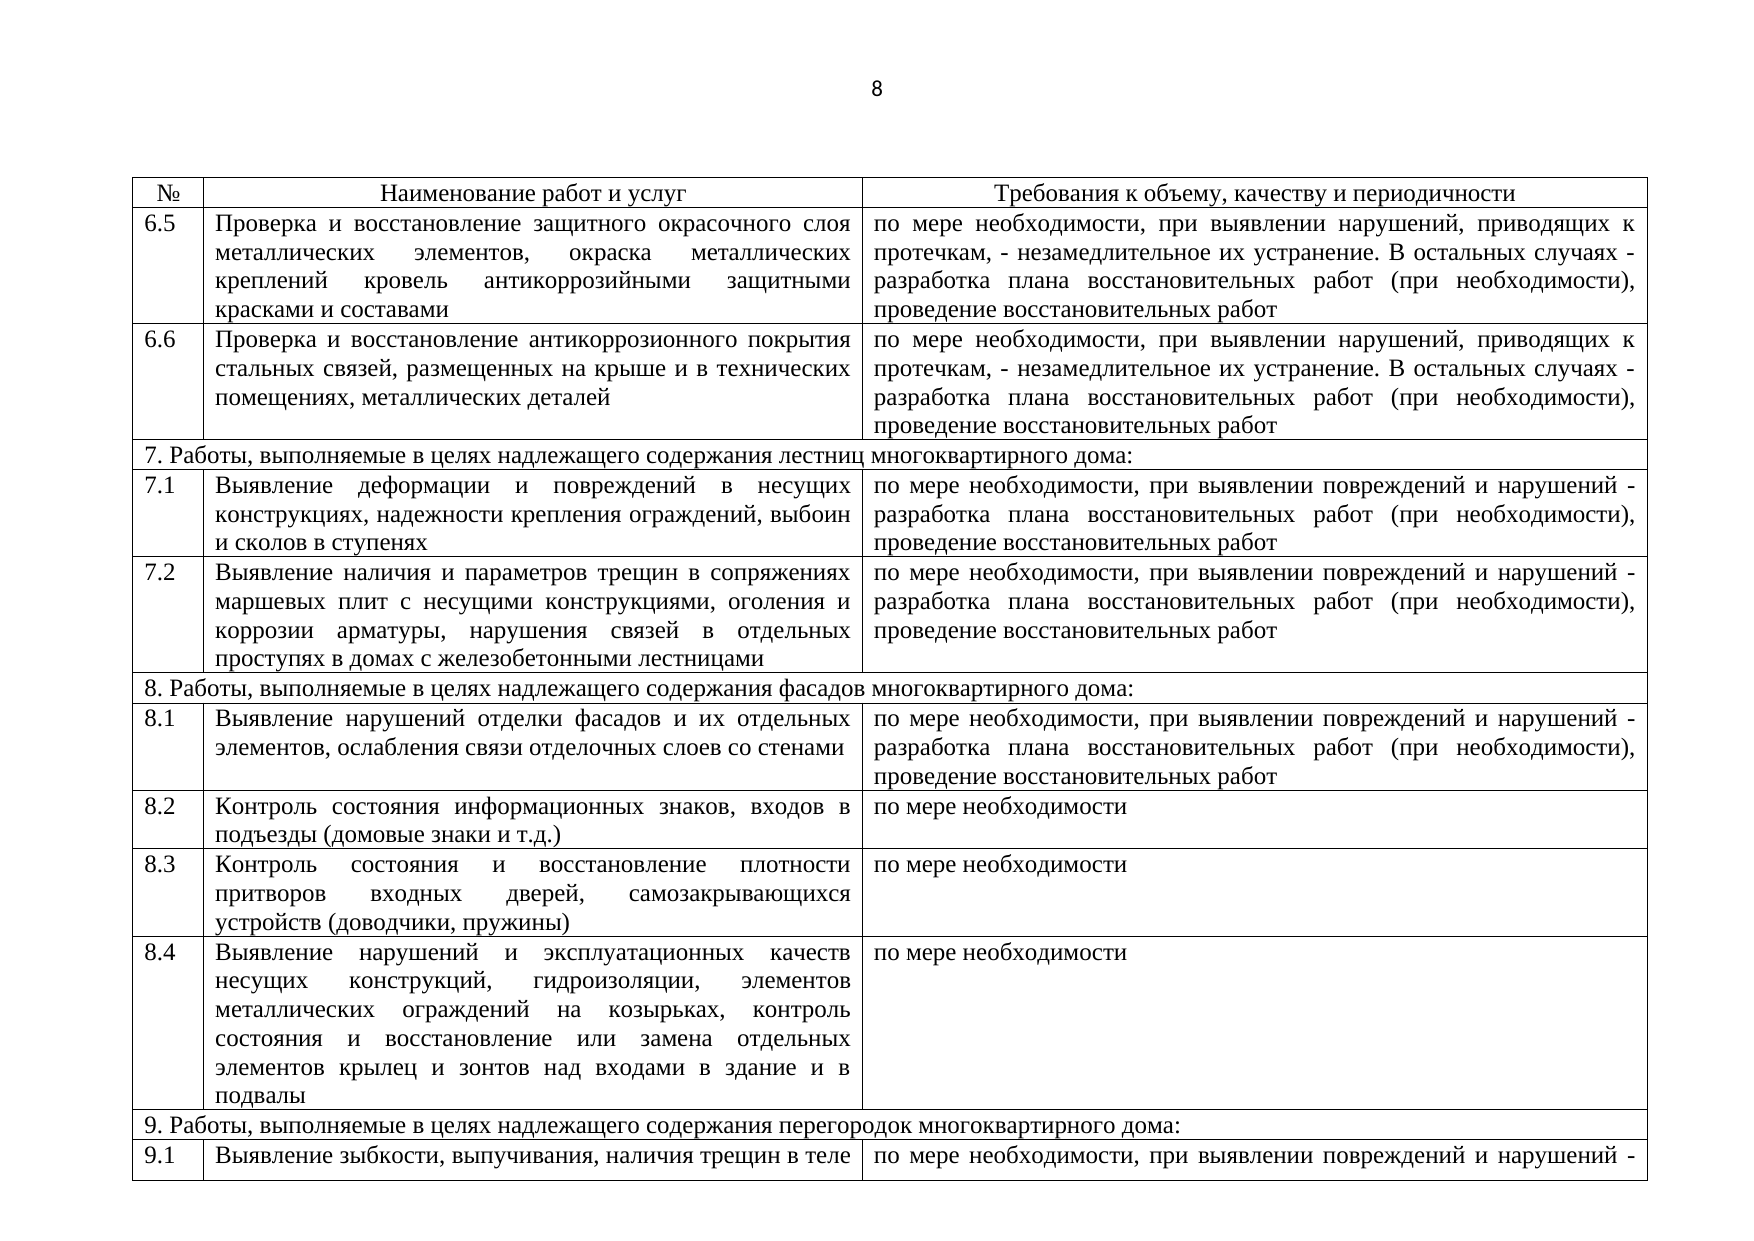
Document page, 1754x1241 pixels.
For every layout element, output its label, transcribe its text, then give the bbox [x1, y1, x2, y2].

table_cell 9. Работы, выполняемые в целях надлежащего содержания перегородок многоквартирного дома: [133, 1110, 1647, 1139]
table_cell 8.4 [133, 937, 203, 1109]
table_cell Выявление нарушений отделки фасадов и их отдельных элементов, ослабления связи отделочных слоев со стенами [204, 704, 862, 790]
table_header № [133, 178, 203, 207]
table_cell по мере необходимости, при выявлении нарушений, приводящих к протечкам, - незамедлительное их устранение. В остальных случаях - разработка плана восстановительных работ (при необходимости), проведение восстановительных работ [863, 324, 1647, 439]
table_cell 7.1 [133, 470, 203, 556]
table_cell Контроль состояния информационных знаков, входов в подъезды (домовые знаки и т.д.) [204, 791, 862, 848]
table_header Требования к объему, качеству и периодичности [863, 178, 1647, 207]
table_cell 8.2 [133, 791, 203, 848]
table_cell по мере необходимости, при выявлении нарушений, приводящих к протечкам, - незамедлительное их устранение. В остальных случаях - разработка плана восстановительных работ (при необходимости), проведение восстановительных работ [863, 208, 1647, 323]
table_cell 9.1 [133, 1140, 203, 1180]
table_cell 6.5 [133, 208, 203, 323]
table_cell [204, 1140, 862, 1180]
table_cell Выявление нарушений и эксплуатационных качеств несущих конструкций, гидроизоляции, элементов металлических ограждений на козырьках, контроль состояния и восстановление или замена отдельных элементов крылец и зонтов над входами в здание и в подвалы [204, 937, 862, 1109]
table_cell Проверка и восстановление защитного окрасочного слоя металлических элементов, окраска металлических креплений кровель антикоррозийными защитными красками и составами [204, 208, 862, 323]
table_cell 6.6 [133, 324, 203, 439]
table_cell Проверка и восстановление антикоррозионного покрытия стальных связей, размещенных на крыше и в технических помещениях, металлических деталей [204, 324, 862, 439]
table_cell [863, 1140, 1647, 1180]
table_cell Контроль состояния и восстановление плотности притворов входных дверей, самозакрывающихся устройств (доводчики, пружины) [204, 849, 862, 936]
table_cell по мере необходимости [863, 849, 1647, 936]
table_cell Выявление деформации и повреждений в несущих конструкциях, надежности крепления ограждений, выбоин и сколов в ступенях [204, 470, 862, 556]
table_cell по мере необходимости [863, 937, 1647, 1109]
table_cell Выявление наличия и параметров трещин в сопряжениях маршевых плит с несущими конструкциями, оголения и коррозии арматуры, нарушения связей в отдельных проступях в домах с железобетонными лестницами [204, 557, 862, 672]
table_cell 7.2 [133, 557, 203, 672]
table_cell 8.1 [133, 704, 203, 790]
table_cell 8.3 [133, 849, 203, 936]
table_cell 7. Работы, выполняемые в целях надлежащего содержания лестниц многоквартирного дома: [133, 440, 1647, 469]
table_header Наименование работ и услуг [204, 178, 862, 207]
table_cell по мере необходимости [863, 791, 1647, 848]
table_cell 8. Работы, выполняемые в целях надлежащего содержания фасадов многоквартирного дома: [133, 673, 1647, 702]
